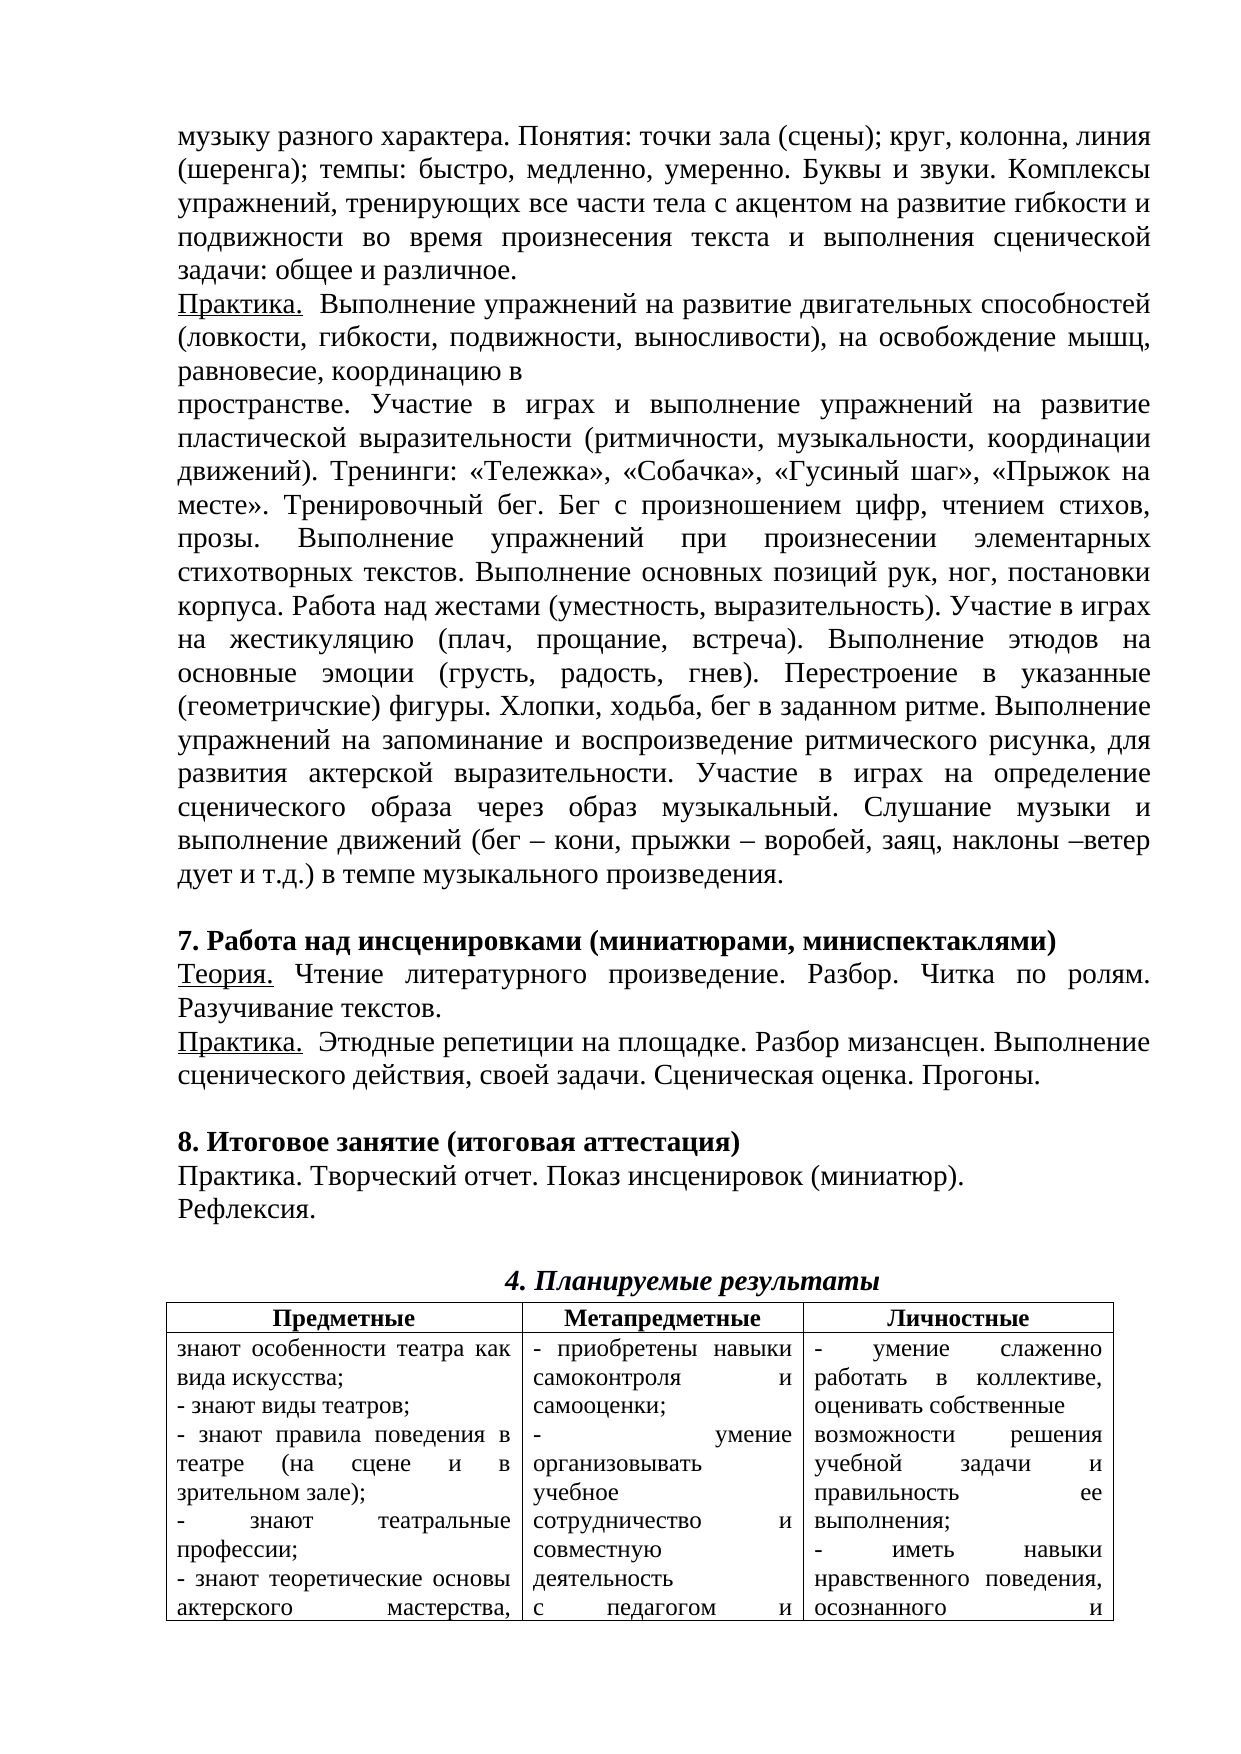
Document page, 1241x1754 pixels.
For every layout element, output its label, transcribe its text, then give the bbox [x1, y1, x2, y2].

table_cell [167, 1333, 522, 1620]
text 7. Работа над инсценировками (миниатюрами, миниспектаклями) [177, 923, 1152, 957]
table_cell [804, 1333, 1113, 1620]
table_header Предметные [167, 1303, 522, 1332]
table_header Метапредметные [523, 1303, 803, 1332]
text Рефлексия. [177, 1191, 1152, 1225]
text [177, 118, 1152, 286]
text пространстве. Участие в играх и выполнение упражнений на развитие пластической выразительности (ритмичности, музыкальности, координации движений). Тренинги: «Тележка», «Собачка», «Гусиный шаг», «Прыжок на месте». Тренировочный бег. Бег с произношением цифр, чтением стихов, прозы. Выполнение упражнений при произнесении элементарных стихотворных текстов. Выполнение основных позиций рук, ног, постановки корпуса. Работа над жестами (уместность, выразительность). Участие в играх на жестикуляцию (плач, прощание, встреча). Выполнение этюдов на основные эмоции (грусть, радость, гнев). Перестроение в указанные (геометричские) фигуры. Хлопки, ходьба, бег в заданном ритме. Выполнение упражнений на запоминание и воспроизведение ритмического рисунка, для развития актерской выразительности. Участие в играх на определение сценического образа через образ музыкальный. Слушание музыки и выполнение движений (бег – кони, прыжки – воробей, заяц, наклоны –ветер дует и т.д.) в темпе музыкального произведения. [177, 386, 1152, 889]
text Практика. Этюдные репетиции на площадке. Разбор мизансцен. Выполнение сценического действия, своей задачи. Сценическая оценка. Прогоны. [177, 1024, 1152, 1091]
text 8. Итоговое занятие (итоговая аттестация) [177, 1124, 1152, 1158]
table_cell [523, 1333, 803, 1620]
text Практика. Творческий отчeт. Показ инсценировок (миниатюр). [177, 1158, 1152, 1191]
text 4. Планируемые результаты [177, 1263, 1152, 1297]
table_header Личностные [804, 1303, 1113, 1332]
text Теория. Чтение литературного произведение. Разбор. Читка по ролям. Разучивание текстов. [177, 957, 1152, 1024]
text Практика. Выполнение упражнений на развитие двигательных способностей (ловкости, гибкости, подвижности, выносливости), на освобождение мышц, равновесие, координацию в [177, 286, 1152, 386]
